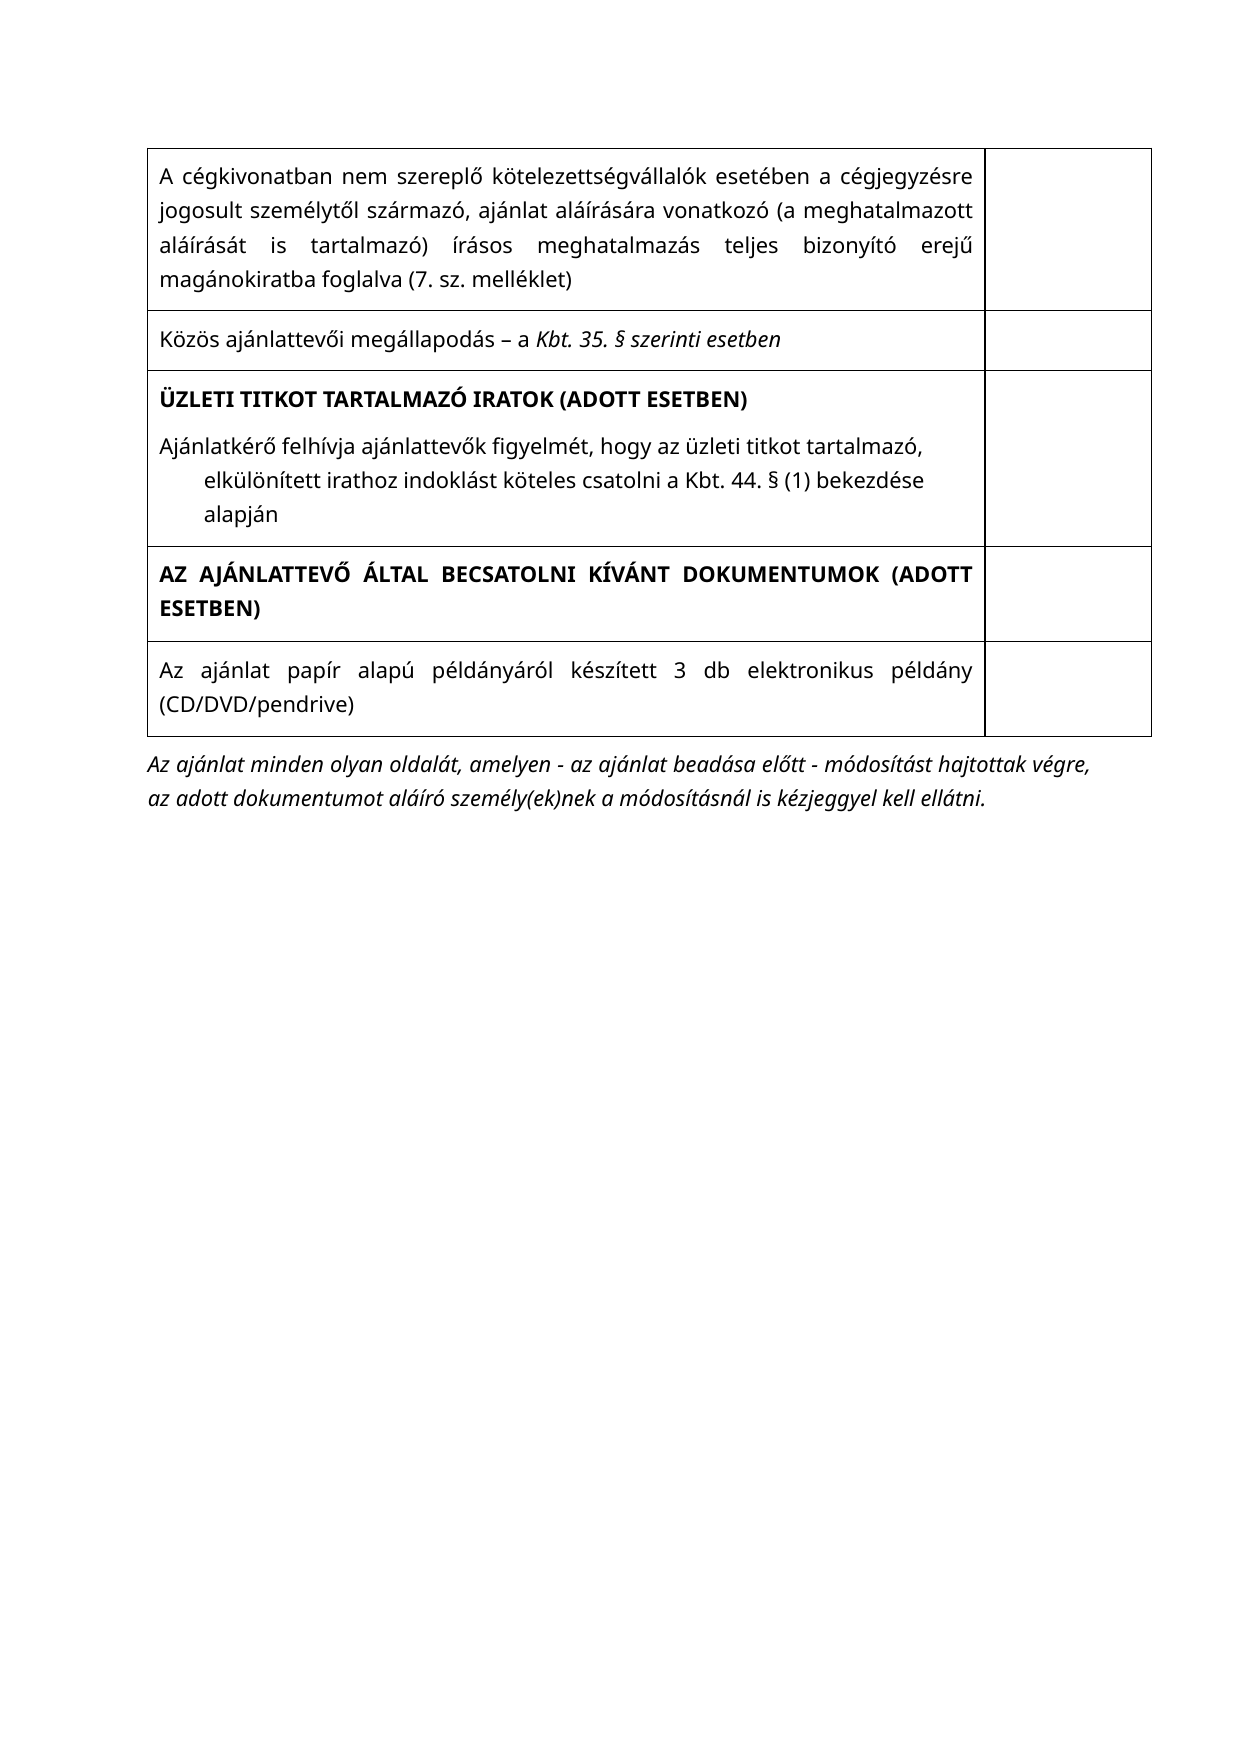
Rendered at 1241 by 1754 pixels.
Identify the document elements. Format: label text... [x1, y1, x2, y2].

table_cell [986, 149, 1151, 310]
text Az ajánlat minden olyan oldalát, amelyen - az ajánlat beadása előtt - módosítást hajtottak végre, az adott dokumentumot aláíró személy(ek)nek a módosításnál is kézjeggyel kell ellátni. [148, 749, 1092, 813]
table_cell [986, 311, 1151, 370]
table_cell [986, 642, 1151, 736]
table_cell [986, 371, 1151, 546]
table_cell Az ajánlat papír alapú példányáról készített 3 db elektronikus példány (CD/DVD/pendrive) [148, 642, 984, 736]
table_cell Közös ajánlattevői megállapodás – a Kbt. 35. § szerinti esetben [148, 311, 984, 370]
table_cell AZ AJÁNLATTEVŐ ÁLTAL BECSATOLNI KÍVÁNT DOKUMENTUMOK (ADOTT ESETBEN) [148, 547, 984, 641]
table_cell A cégkivonatban nem szereplő kötelezettségvállalók esetében a cégjegyzésre jogosult személytől származó, ajánlat aláírására vonatkozó (a meghatalmazott aláírását is tartalmazó) írásos meghatalmazás teljes bizonyító erejű magánokiratba foglalva (7. sz. melléklet) [148, 149, 984, 310]
table_cell [986, 547, 1151, 641]
table_cell ÜZLETI TITKOT TARTALMAZÓ IRATOK (ADOTT ESETBEN) Ajánlatkérő felhívja ajánlattevők figyelmét, hogy az üzleti titkot tartalmazó, elkülönített irathoz indoklást köteles csatolni a Kbt. 44. § (1) bekezdése alapján [148, 371, 984, 546]
